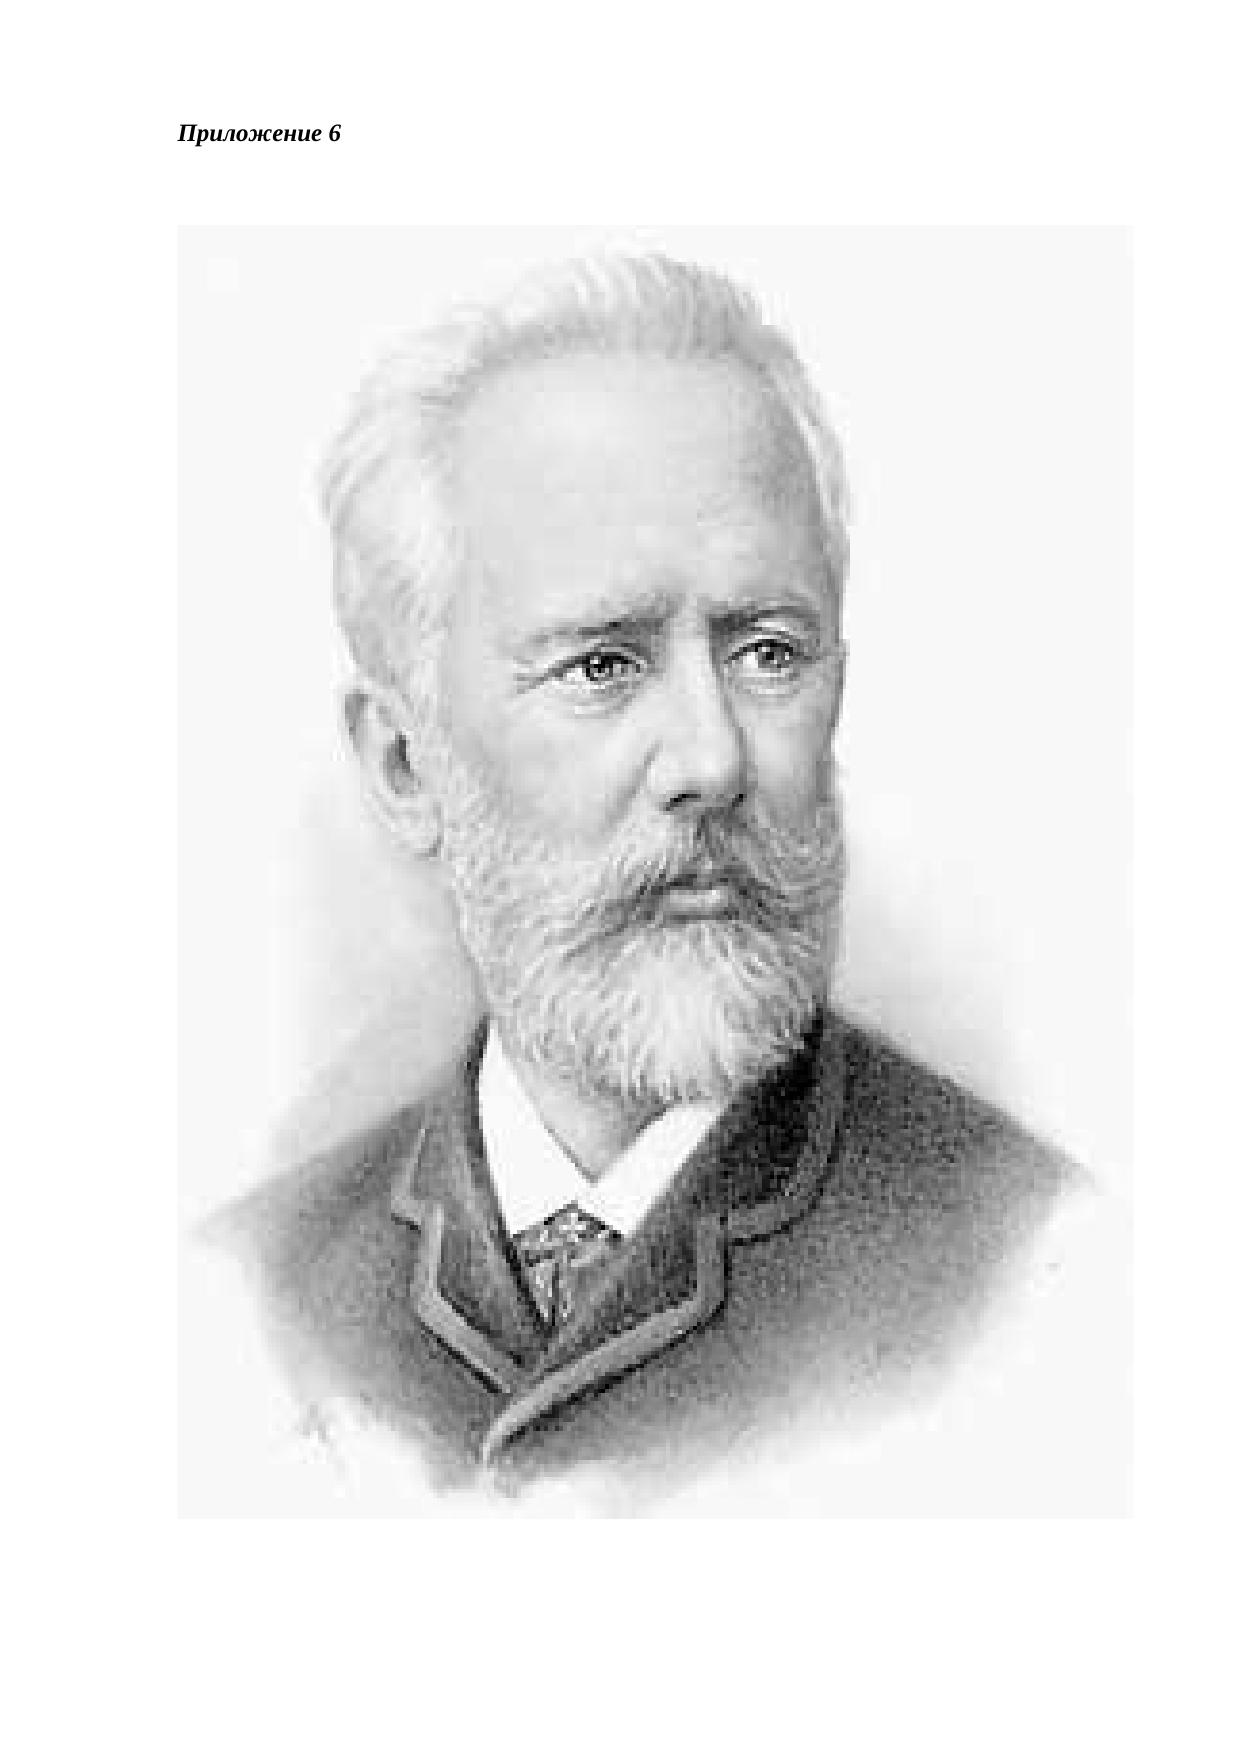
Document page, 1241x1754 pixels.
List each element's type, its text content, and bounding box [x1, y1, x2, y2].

text Приложение 6 [177, 118, 1152, 147]
picture [177, 225, 1134, 1519]
